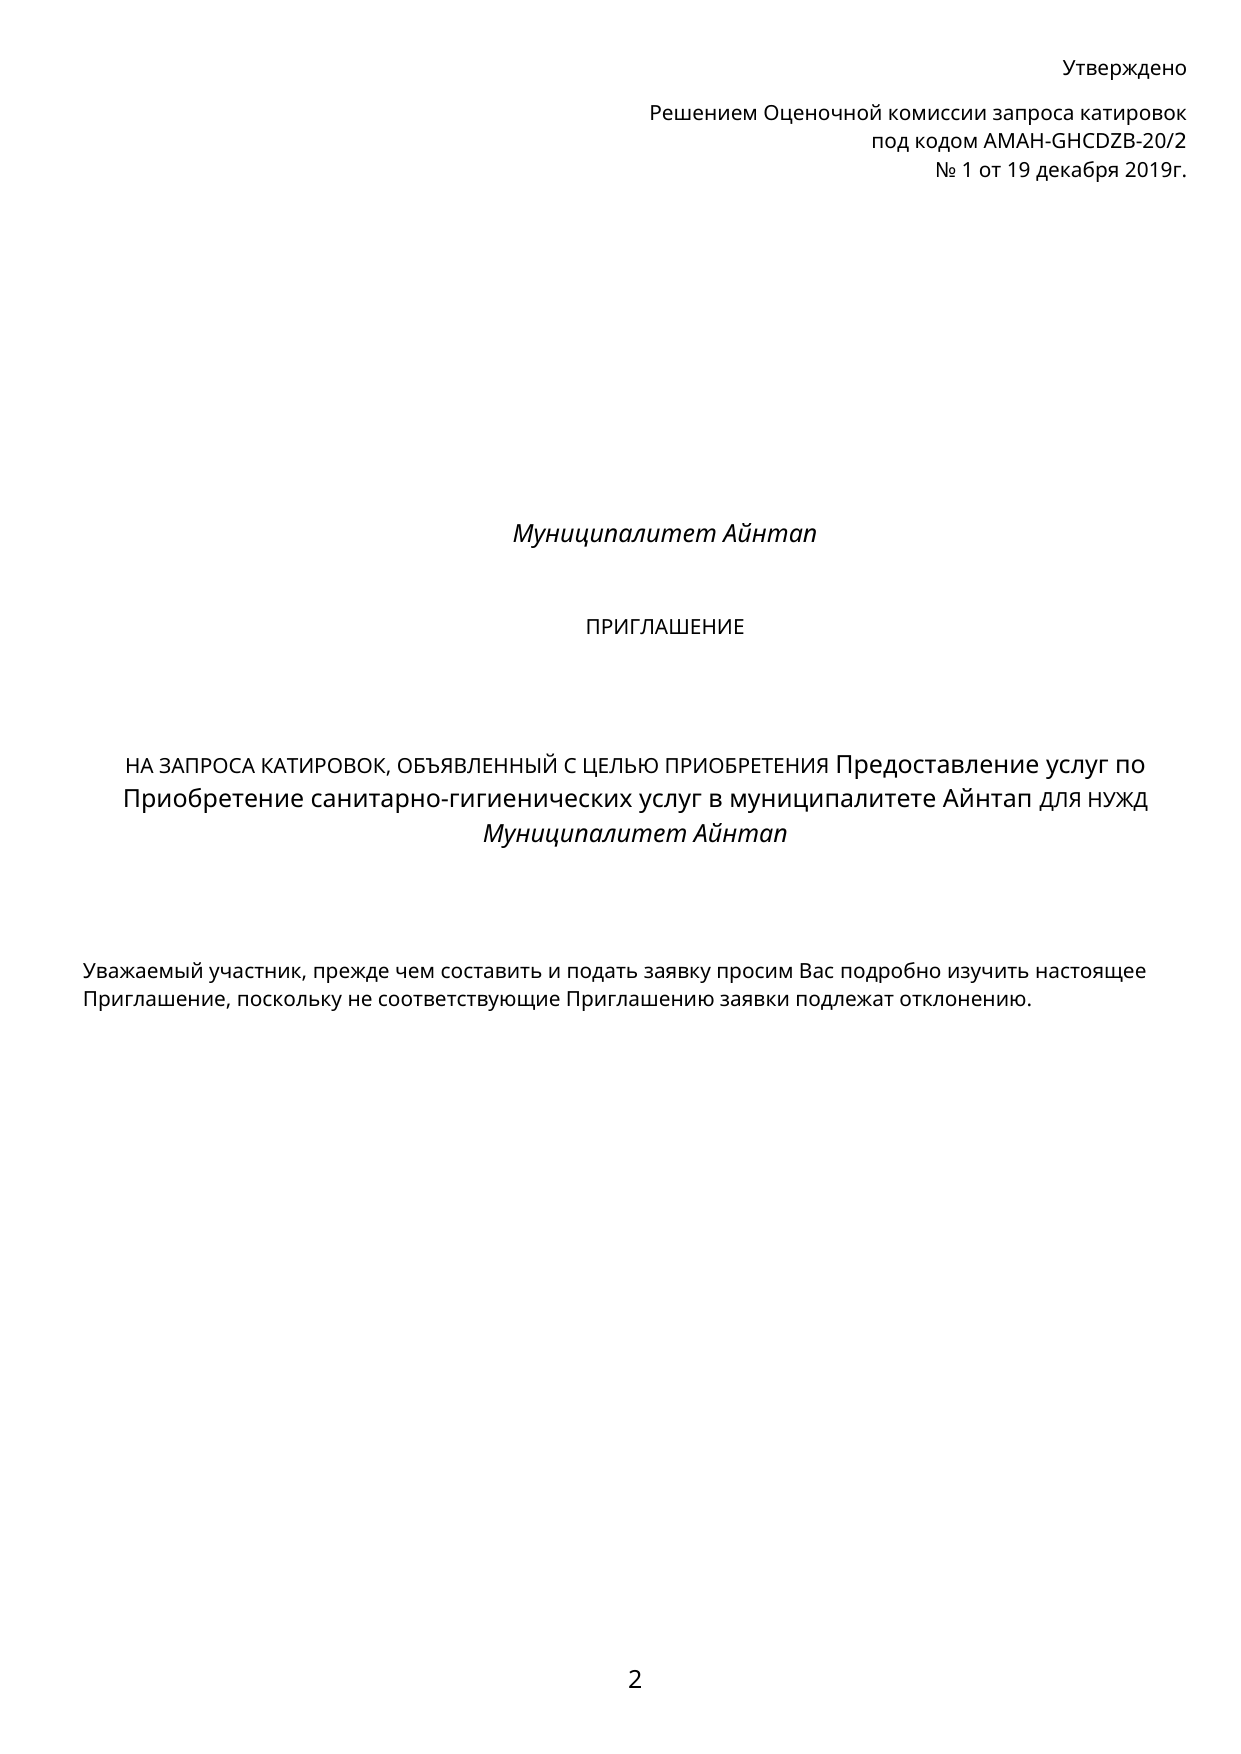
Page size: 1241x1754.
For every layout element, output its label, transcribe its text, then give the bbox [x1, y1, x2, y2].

text Муниципалитет Айнтап [83, 516, 1188, 550]
text ПРИГЛАШЕНИЕ [83, 612, 1188, 640]
text Решением Оценочной комиссии запроса катировок под кодом AMAH-GHCDZB-20/2 № 1 от 19 декабря 2019г. [83, 98, 1187, 183]
text НА ЗАПРОСА КАТИРОВОК, ОБЪЯВЛЕННЫЙ С ЦЕЛЬЮ ПРИОБРЕТЕНИЯ Предоставление услуг по Приобретение санитарно-гигиенических услуг в муниципалитете Айнтап ДЛЯ НУЖД Муниципалитет Айнтап [83, 747, 1188, 849]
text Уважаемый участник, прежде чем составить и подать заявку просим Вас подробно изучить настоящее Приглашение, поскольку не соответствующие Приглашению заявки подлежат отклонению. [83, 956, 1187, 1013]
text Утверждено [83, 53, 1187, 82]
